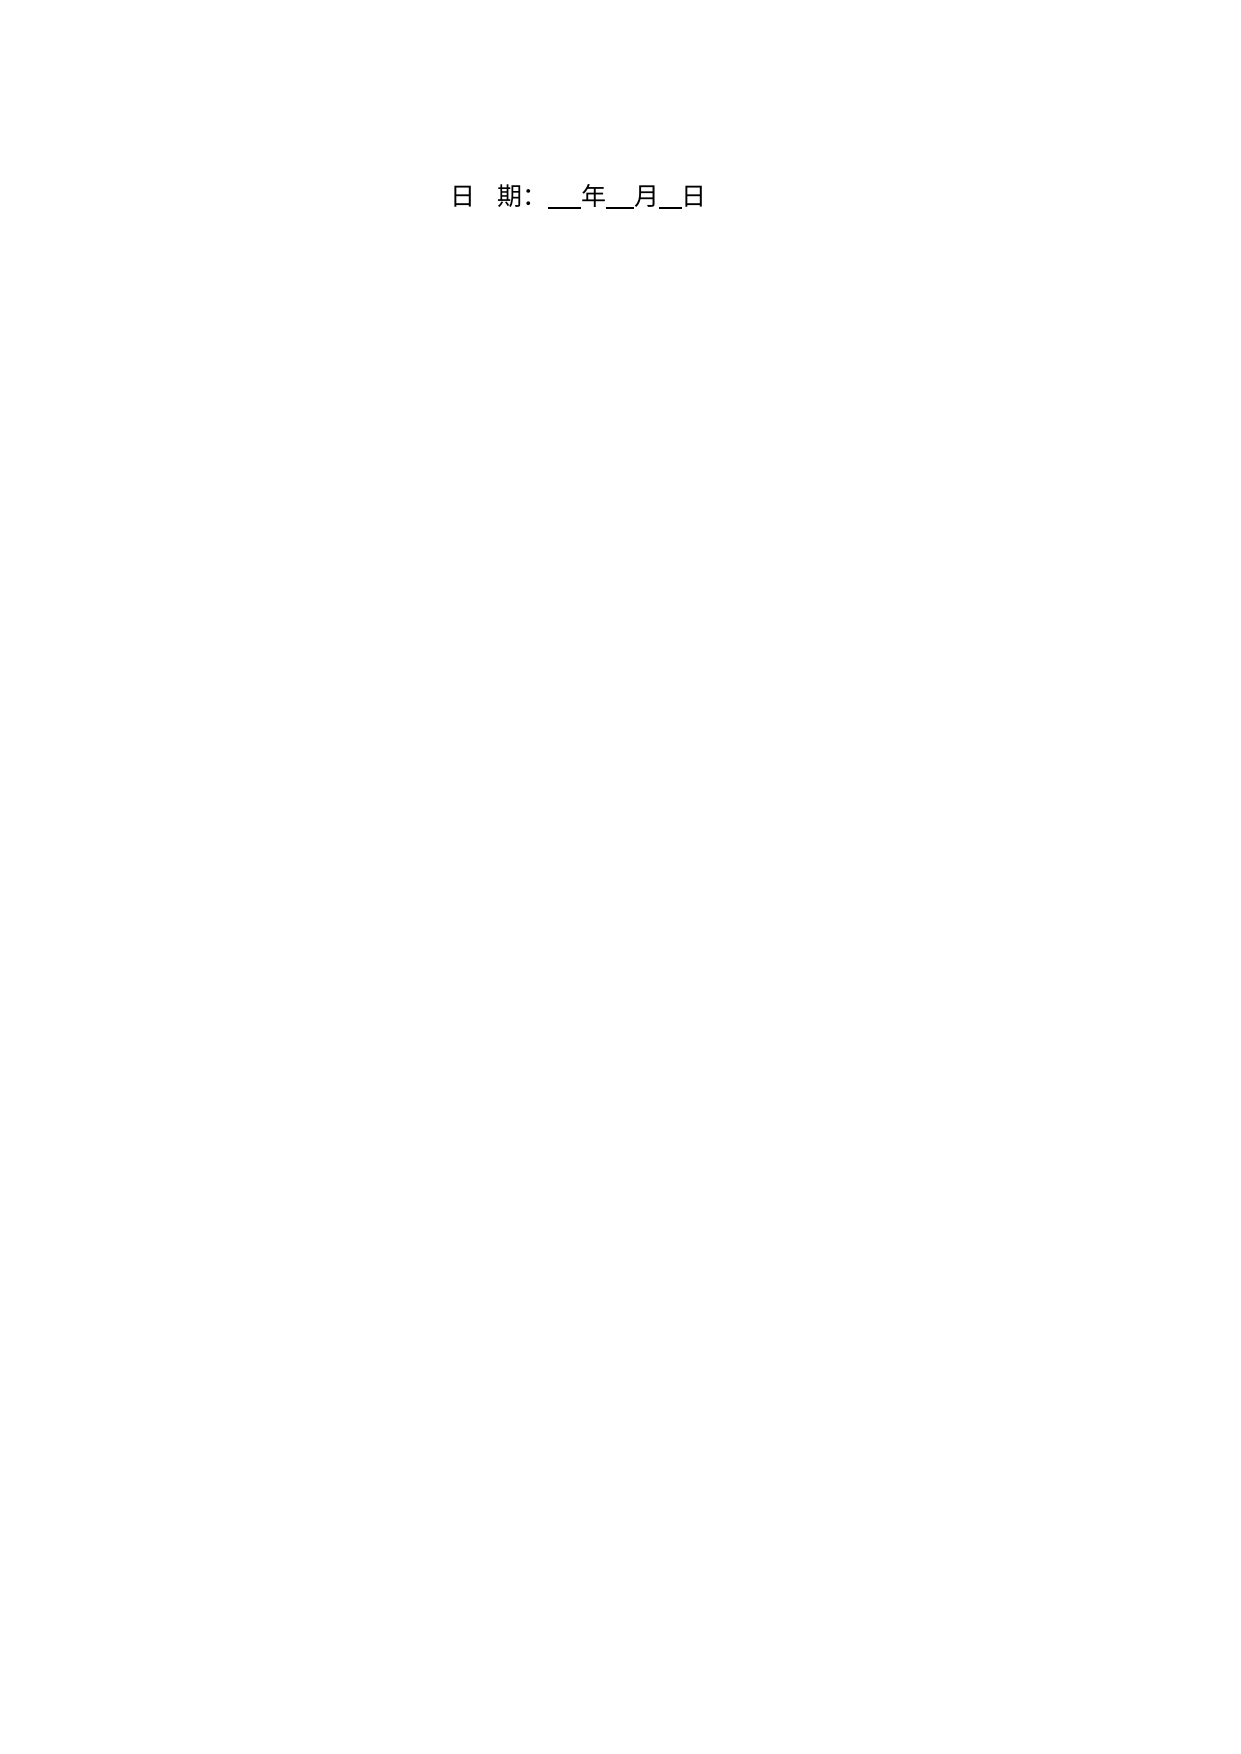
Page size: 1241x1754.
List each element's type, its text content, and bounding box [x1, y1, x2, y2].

text 日 期： 年 月 日 [187, 162, 1053, 227]
